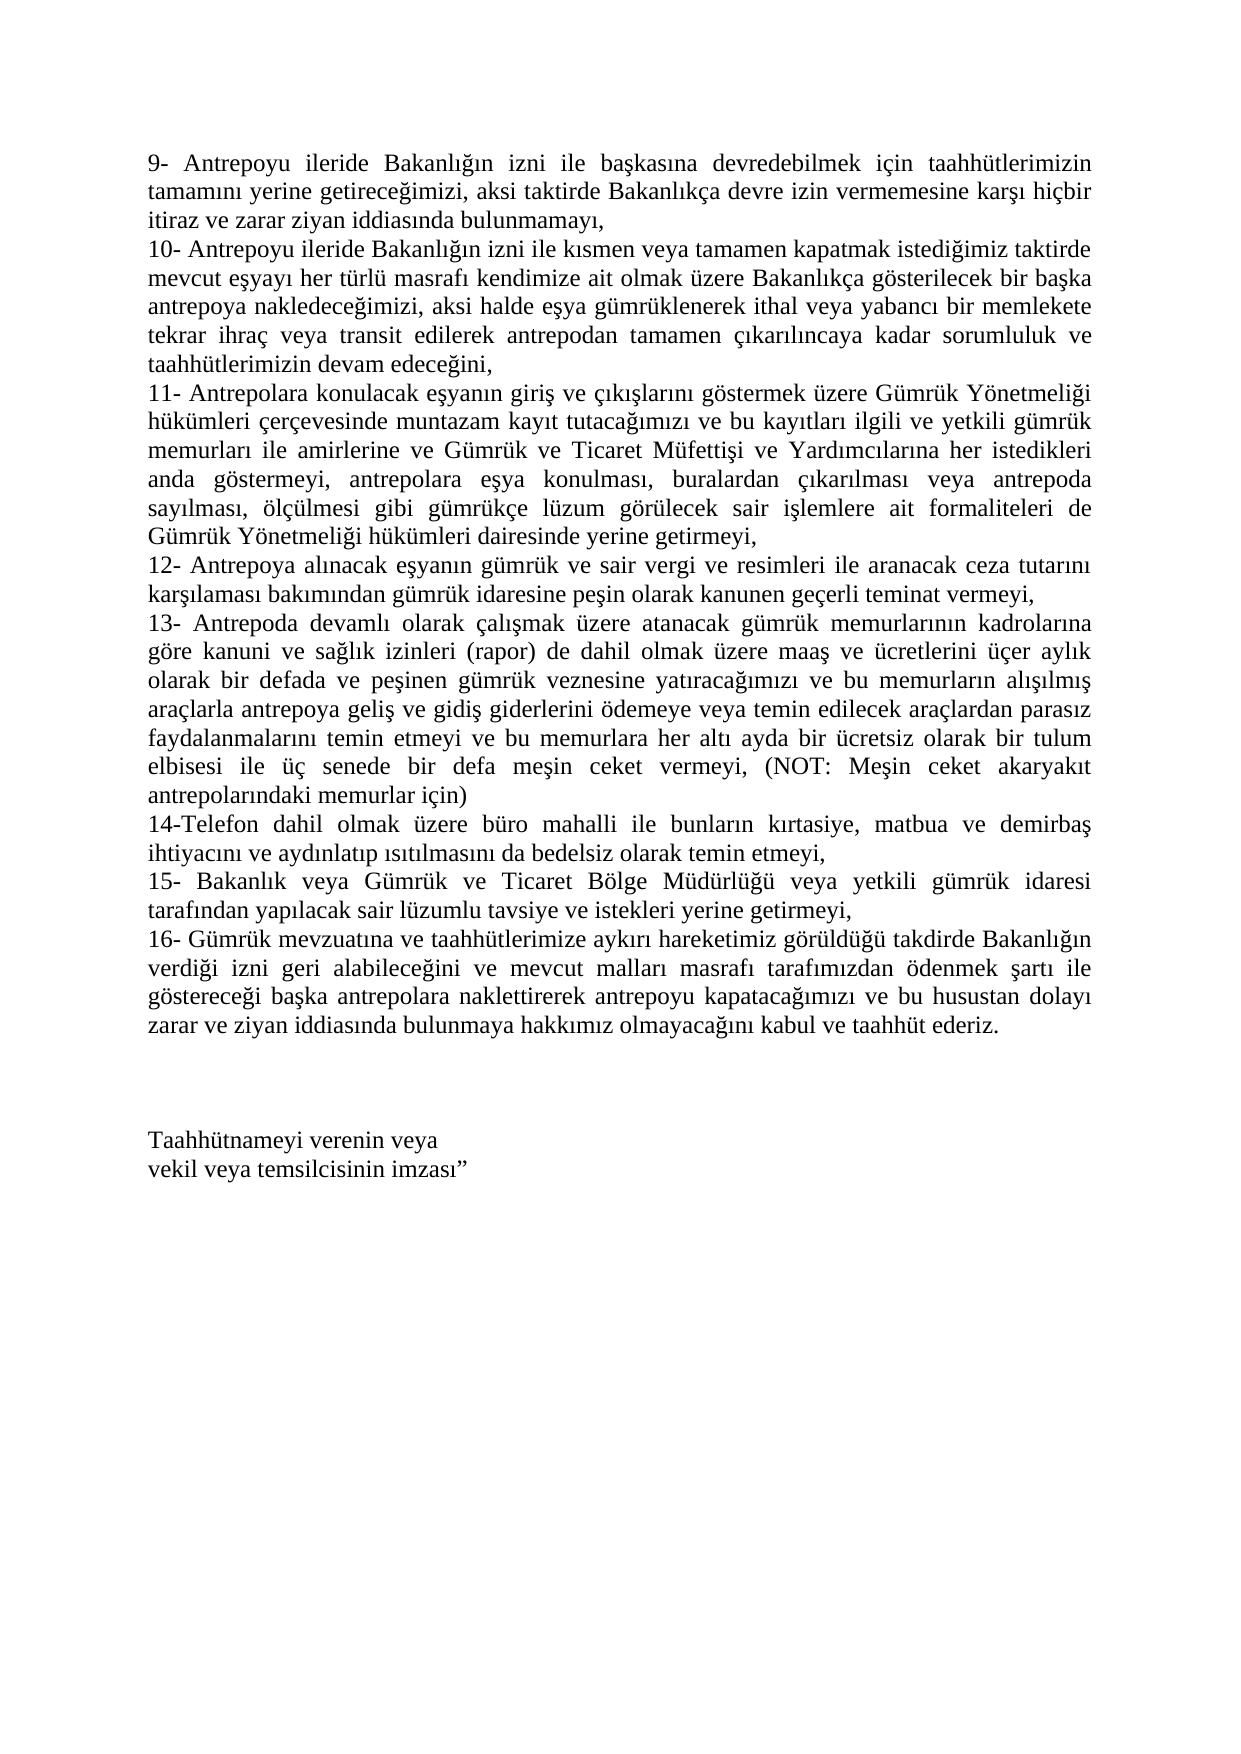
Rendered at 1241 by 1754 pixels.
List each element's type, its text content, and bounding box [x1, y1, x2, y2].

text Taahhütnameyi verenin veya vekil veya temsilcisinin imzası” [148, 1125, 1093, 1183]
text 10- Antrepoyu ileride Bakanlığın izni ile kısmen veya tamamen kapatmak istediğimiz taktirde mevcut eşyayı her türlü masrafı kendimize ait olmak üzere Bakanlıkça gösterilecek bir başka antrepoya nakledeceğimizi, aksi halde eşya gümrüklenerek ithal veya yabancı bir memlekete tekrar ihraç veya transit edilerek antrepodan tamamen çıkarılıncaya kadar sorumluluk ve taahhütlerimizin devam edeceğini, [148, 234, 1093, 378]
text 9- Antrepoyu ileride Bakanlığın izni ile başkasına devredebilmek için taahhütlerimizin tamamını yerine getireceğimizi, aksi taktirde Bakanlıkça devre izin vermemesine karşı hiçbir itiraz ve zarar ziyan iddiasında bulunmamayı, [148, 148, 1093, 234]
text 11- Antrepolara konulacak eşyanın giriş ve çıkışlarını göstermek üzere Gümrük Yönetmeliği hükümleri çerçevesinde muntazam kayıt tutacağımızı ve bu kayıtları ilgili ve yetkili gümrük memurları ile amirlerine ve Gümrük ve Ticaret Müfettişi ve Yardımcılarına her istedikleri anda göstermeyi, antrepolara eşya konulması, buralardan çıkarılması veya antrepoda sayılması, ölçülmesi gibi gümrükçe lüzum görülecek sair işlemlere ait formaliteleri de Gümrük Yönetmeliği hükümleri dairesinde yerine getirmeyi, [148, 378, 1093, 550]
text 14-Telefon dahil olmak üzere büro mahalli ile bunların kırtasiye, matbua ve demirbaş ihtiyacını ve aydınlatıp ısıtılmasını da bedelsiz olarak temin etmeyi, [148, 809, 1093, 866]
text 16- Gümrük mevzuatına ve taahhütlerimize aykırı hareketimiz görüldüğü takdirde Bakanlığın verdiği izni geri alabileceğini ve mevcut malları masrafı tarafımızdan ödenmek şartı ile göstereceği başka antrepolara naklettirerek antrepoyu kapatacağımızı ve bu husustan dolayı zarar ve ziyan iddiasında bulunmaya hakkımız olmayacağını kabul ve taahhüt ederiz. [148, 924, 1093, 1039]
text 12- Antrepoya alınacak eşyanın gümrük ve sair vergi ve resimleri ile aranacak ceza tutarını karşılaması bakımından gümrük idaresine peşin olarak kanunen geçerli teminat vermeyi, [148, 550, 1093, 608]
text 13- Antrepoda devamlı olarak çalışmak üzere atanacak gümrük memurlarının kadrolarına göre kanuni ve sağlık izinleri (rapor) de dahil olmak üzere maaş ve ücretlerini üçer aylık olarak bir defada ve peşinen gümrük veznesine yatıracağımızı ve bu memurların alışılmış araçlarla antrepoya geliş ve gidiş giderlerini ödemeye veya temin edilecek araçlardan parasız faydalanmalarını temin etmeyi ve bu memurlara her altı ayda bir ücretsiz olarak bir tulum elbisesi ile üç senede bir defa meşin ceket vermeyi, (NOT: Meşin ceket akaryakıt antrepolarındaki memurlar için) [148, 608, 1093, 809]
text 15- Bakanlık veya Gümrük ve Ticaret Bölge Müdürlüğü veya yetkili gümrük idaresi tarafından yapılacak sair lüzumlu tavsiye ve istekleri yerine getirmeyi, [148, 866, 1093, 924]
